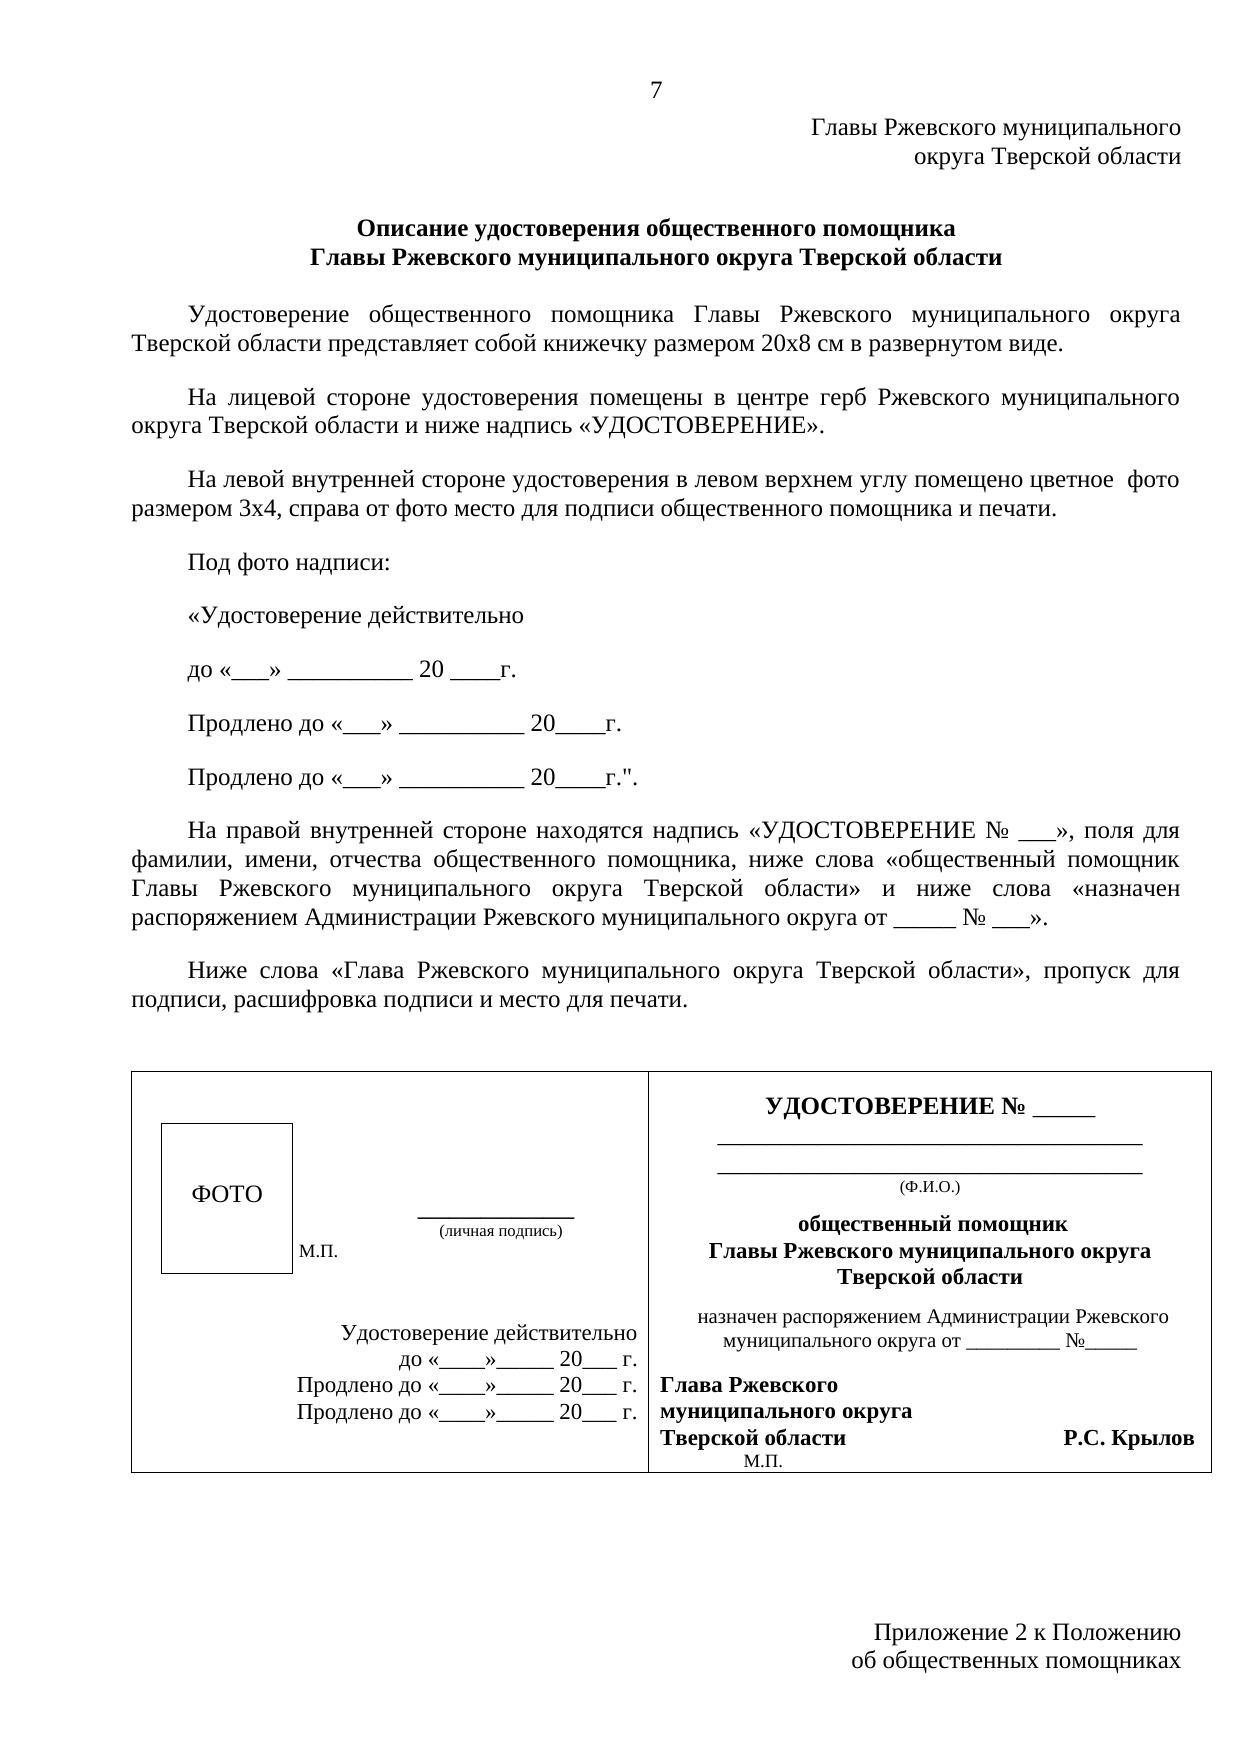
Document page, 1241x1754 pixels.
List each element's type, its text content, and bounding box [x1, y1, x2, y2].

subtitle округа Тверской области [131, 141, 1181, 213]
subtitle Главы Ржевского муниципального округа Тверской области [131, 242, 1181, 271]
text Удостоверение общественного помощника Главы Ржевского муниципального округа Тверской области представляет собой книжечку размером 20x8 см в развернутом виде. [131, 299, 1181, 357]
text «Удостоверение действительно [131, 601, 1181, 629]
subtitle об общественных помощниках [131, 1645, 1181, 1674]
text Под фото надписи: [131, 547, 1181, 576]
text Ниже слова «Глава Ржевского муниципального округа Тверской области», пропуск для подписи, расшифровка подписи и место для печати. [131, 956, 1181, 1013]
subtitle Главы Ржевского муниципального [131, 112, 1181, 141]
text На лицевой стороне удостоверения помещены в центре герб Ржевского муниципального округа Тверской области и ниже надпись «УДОСТОВЕРЕНИЕ». [131, 382, 1181, 439]
subtitle Описание удостоверения общественного помощника [131, 213, 1181, 242]
text Продлено до «___» __________ 20____г.". [131, 762, 1181, 791]
text до «___» __________ 20 ____г. [131, 654, 1181, 683]
text Продлено до «___» __________ 20____г. [131, 708, 1181, 737]
table_header УДОСТОВЕРЕНИЕ № _____ __________________________________ __________________________________ (Ф.И.О.) общественный помощник Главы Ржевского муниципального округа Тверской области назначен распоряжением Администрации Ржевского муниципального округа от _________ №_____ Глава Ржевского муниципального округа Тверской области Р.С. Крылов М.П. [649, 1072, 1211, 1472]
text На правой внутренней стороне находятся надпись «УДОСТОВЕРЕНИЕ № ___», поля для фамилии, имени, отчества общественного помощника, ниже слова «общественный помощник Главы Ржевского муниципального округа Тверской области» и ниже слова «назначен распоряжением Администрации Ржевского муниципального округа от _____ № ___». [131, 816, 1181, 931]
text На левой внутренней стороне удостоверения в левом верхнем углу помещено цветное фото размером 3x4, справа от фото место для подписи общественного помощника и печати. [131, 464, 1181, 522]
subtitle Приложение 2 к Положению [131, 1617, 1181, 1645]
table_header _______________ (личная подпись) М.П. Удостоверение действительно до «____»_____ 20___ г. Продлено до «____»_____ 20___ г. Продлено до «____»_____ 20___ г. [132, 1072, 648, 1472]
